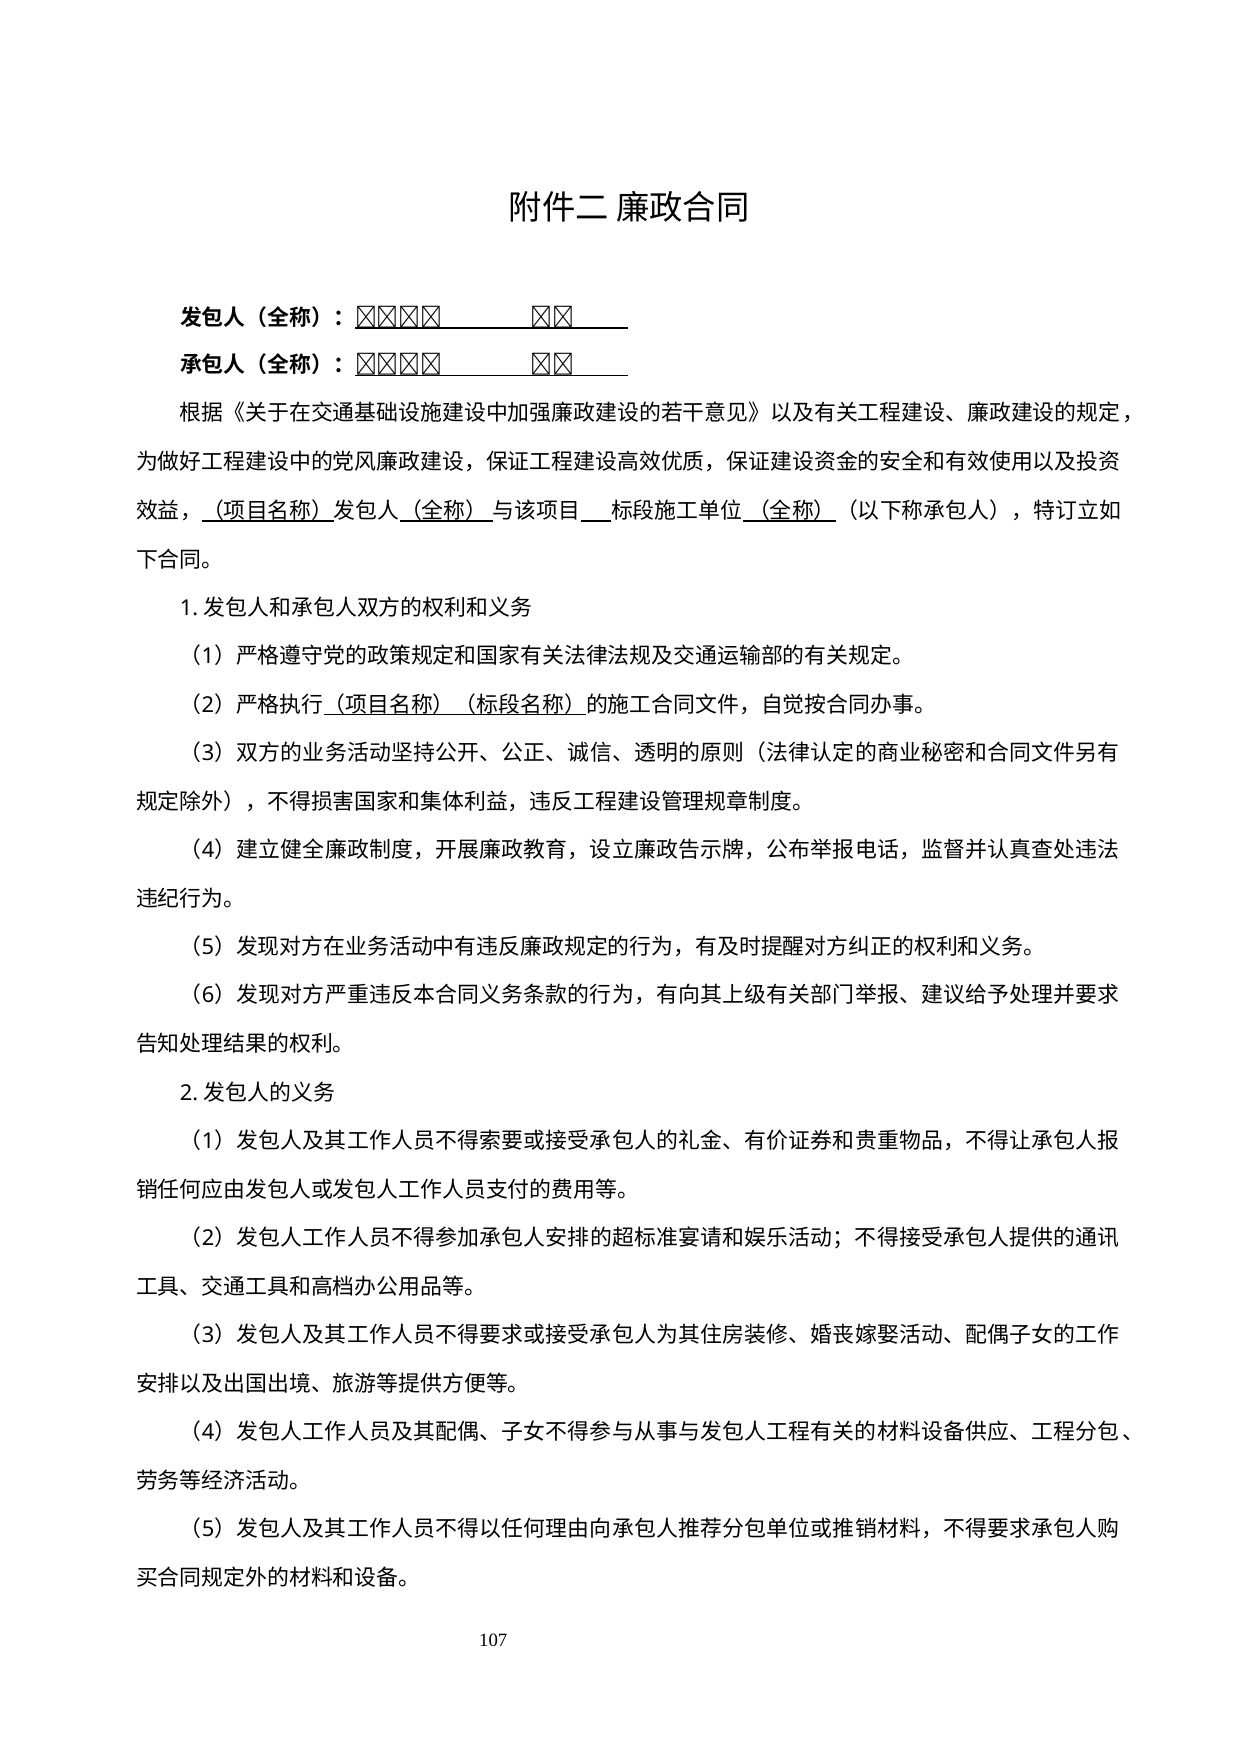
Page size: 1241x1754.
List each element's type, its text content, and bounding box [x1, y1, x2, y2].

text （6）发现对方严重违反本合同义务条款的行为，有向其上级有关部门举报、建议给予处理并要求告知处理结果的权利。 [136, 977, 1122, 1058]
text （3）双方的业务活动坚持公开、公正、诚信、透明的原则（法律认定的商业秘密和合同文件另有规定除外），不得损害国家和集体利益，违反工程建设管理规章制度。 [136, 734, 1122, 816]
text （2）发包人工作人员不得参加承包人安排的超标准宴请和娱乐活动；不得接受承包人提供的通讯工具、交通工具和高档办公用品等。 [136, 1219, 1122, 1301]
text （1）发包人及其工作人员不得索要或接受承包人的礼金、有价证券和贵重物品，不得让承包人报销任何应由发包人或发包人工作人员支付的费用等。 [136, 1122, 1122, 1204]
text （2）严格执行（项目名称）（标段名称）的施工合同文件，自觉按合同办事。 [136, 686, 1122, 719]
text （1）严格遵守党的政策规定和国家有关法律法规及交通运输部的有关规定。 [136, 638, 1122, 670]
text 根据《关于在交通基础设施建设中加强廉政建设的若干意见》以及有关工程建设、廉政建设的规定，为做好工程建设中的党风廉政建设，保证工程建设高效优质，保证建设资金的安全和有效使用以及投资效益，（项目名称）发包人（全称） 与该项目 标段施工单位 （全称）（以下称承包人），特订立如下合同。 [136, 395, 1122, 574]
text 发包人（全称）：  [136, 300, 1122, 332]
text 1. 发包人和承包人双方的权利和义务 [136, 589, 1122, 622]
text （4）建立健全廉政制度，开展廉政教育，设立廉政告示牌，公布举报电话，监督并认真查处违法违纪行为。 [136, 832, 1122, 913]
subtitle 附件二 廉政合同 [136, 173, 1122, 238]
text （5）发包人及其工作人员不得以任何理由向承包人推荐分包单位或推销材料，不得要求承包人购买合同规定外的材料和设备。 [136, 1511, 1122, 1592]
text 承包人（全称）：  [136, 347, 1122, 379]
text 2. 发包人的义务 [136, 1074, 1122, 1107]
text （3）发包人及其工作人员不得要求或接受承包人为其住房装修、婚丧嫁娶活动、配偶子女的工作安排以及出国出境、旅游等提供方便等。 [136, 1317, 1122, 1398]
text （5）发现对方在业务活动中有违反廉政规定的行为，有及时提醒对方纠正的权利和义务。 [136, 929, 1122, 961]
text （4）发包人工作人员及其配偶、子女不得参与从事与发包人工程有关的材料设备供应、工程分包、劳务等经济活动。 [136, 1414, 1122, 1495]
